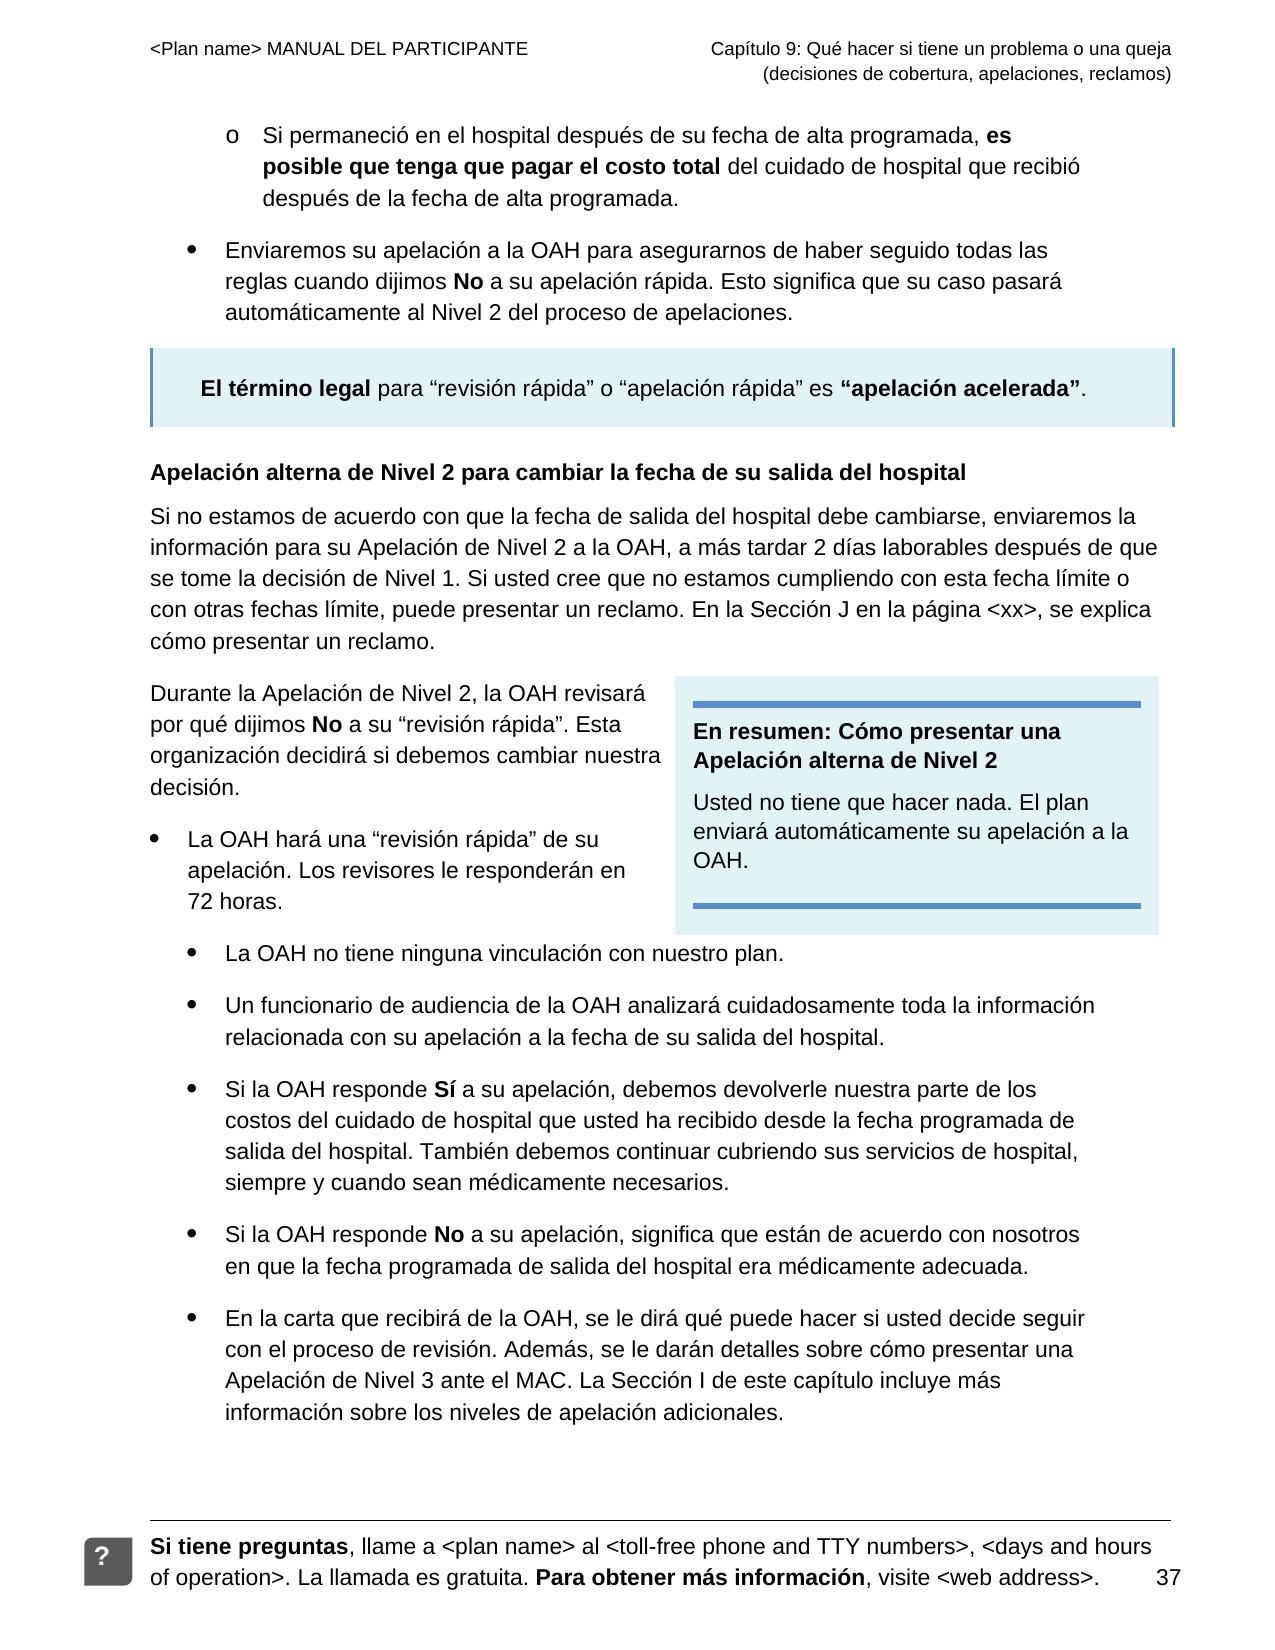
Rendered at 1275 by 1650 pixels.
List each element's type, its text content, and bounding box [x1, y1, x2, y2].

subtitle Apelación alterna de Nivel 2 para cambiar la fecha de su salida del hospital [150, 453, 1096, 487]
table_header En resumen: Cómo presentar una Apelación alterna de Nivel 2 Usted no tiene que hacer nada. El plan enviará automáticamente su apelación a la OAH. [688, 689, 1146, 922]
list En la carta que recibirá de la OAH, se le dirá qué puede hacer si usted decide seguir con el proceso de revisión. Además, se le darán detalles sobre cómo presentar una Apelación de Nivel 3 ante el MAC. La Sección I de este capítulo incluye más información sobre los niveles de apelación adicionales. [187, 1301, 1096, 1426]
text Durante la Apelación de Nivel 2, la OAH revisará por qué dijimos No a su “revisión rápida”. Esta organización decidirá si debemos cambiar nuestra decisión. [150, 676, 675, 801]
text Si no estamos de acuerdo con que la fecha de salida del hospital debe cambiarse, enviaremos la información para su Apelación de Nivel 2 a la OAH, a más tardar 2 días laborables después de que se tome la decisión de Nivel 1. Si usted cree que no estamos cumpliendo con esta fecha límite o con otras fechas límite, puede presentar un reclamo. En la Sección J en la página <xx>, se explica cómo presentar un reclamo. [150, 499, 1171, 655]
list Un funcionario de audiencia de la OAH analizará cuidadosamente toda la información relacionada con su apelación a la fecha de su salida del hospital. [187, 989, 1096, 1051]
list Si la OAH responde Sí a su apelación, debemos devolverle nuestra parte de los costos del cuidado de hospital que usted ha recibido desde la fecha programada de salida del hospital. También debemos continuar cubriendo sus servicios de hospital, siempre y cuando sean médicamente necesarios. [187, 1072, 1096, 1197]
list La OAH hará una “revisión rápida” de su apelación. Los revisores le responderán en 72 horas. [150, 822, 675, 916]
list Si permaneció en el hospital después de su fecha de alta programada, es posible que tenga que pagar el costo total del cuidado de hospital que recibió después de la fecha de alta programada. [225, 118, 1096, 212]
list Enviaremos su apelación a la OAH para asegurarnos de haber seguido todas las reglas cuando dijimos No a su apelación rápida. Esto significa que su caso pasará automáticamente al Nivel 2 del proceso de apelaciones. [187, 233, 1096, 327]
table_header El término legal para “revisión rápida” o “apelación rápida” es “apelación acelerada”. [153, 351, 1172, 424]
list La OAH no tiene ninguna vinculación con nuestro plan. [187, 937, 1096, 968]
list Si la OAH responde No a su apelación, significa que están de acuerdo con nosotros en que la fecha programada de salida del hospital era médicamente adecuada. [187, 1218, 1096, 1280]
